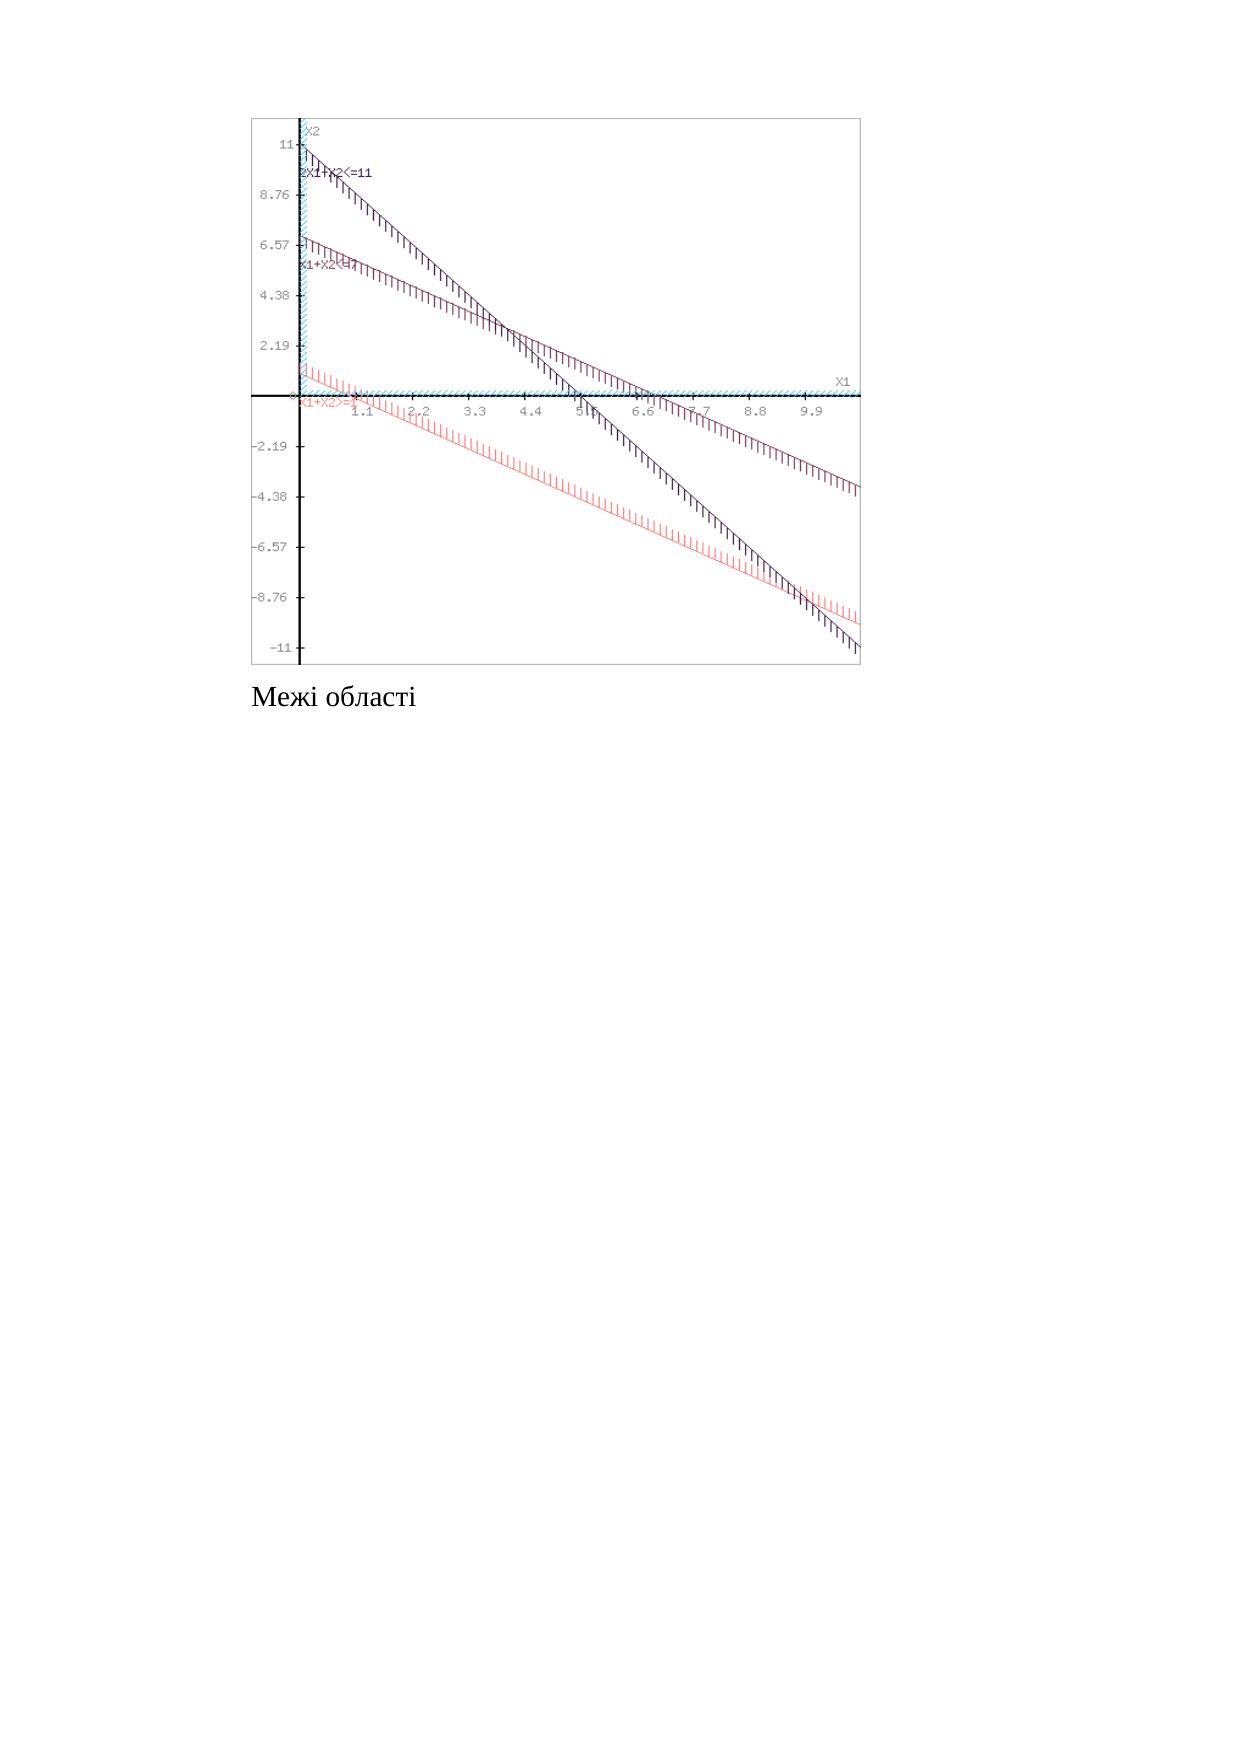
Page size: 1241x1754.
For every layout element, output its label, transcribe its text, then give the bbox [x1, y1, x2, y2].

picture [251, 118, 861, 665]
text Межі області [177, 679, 1152, 713]
